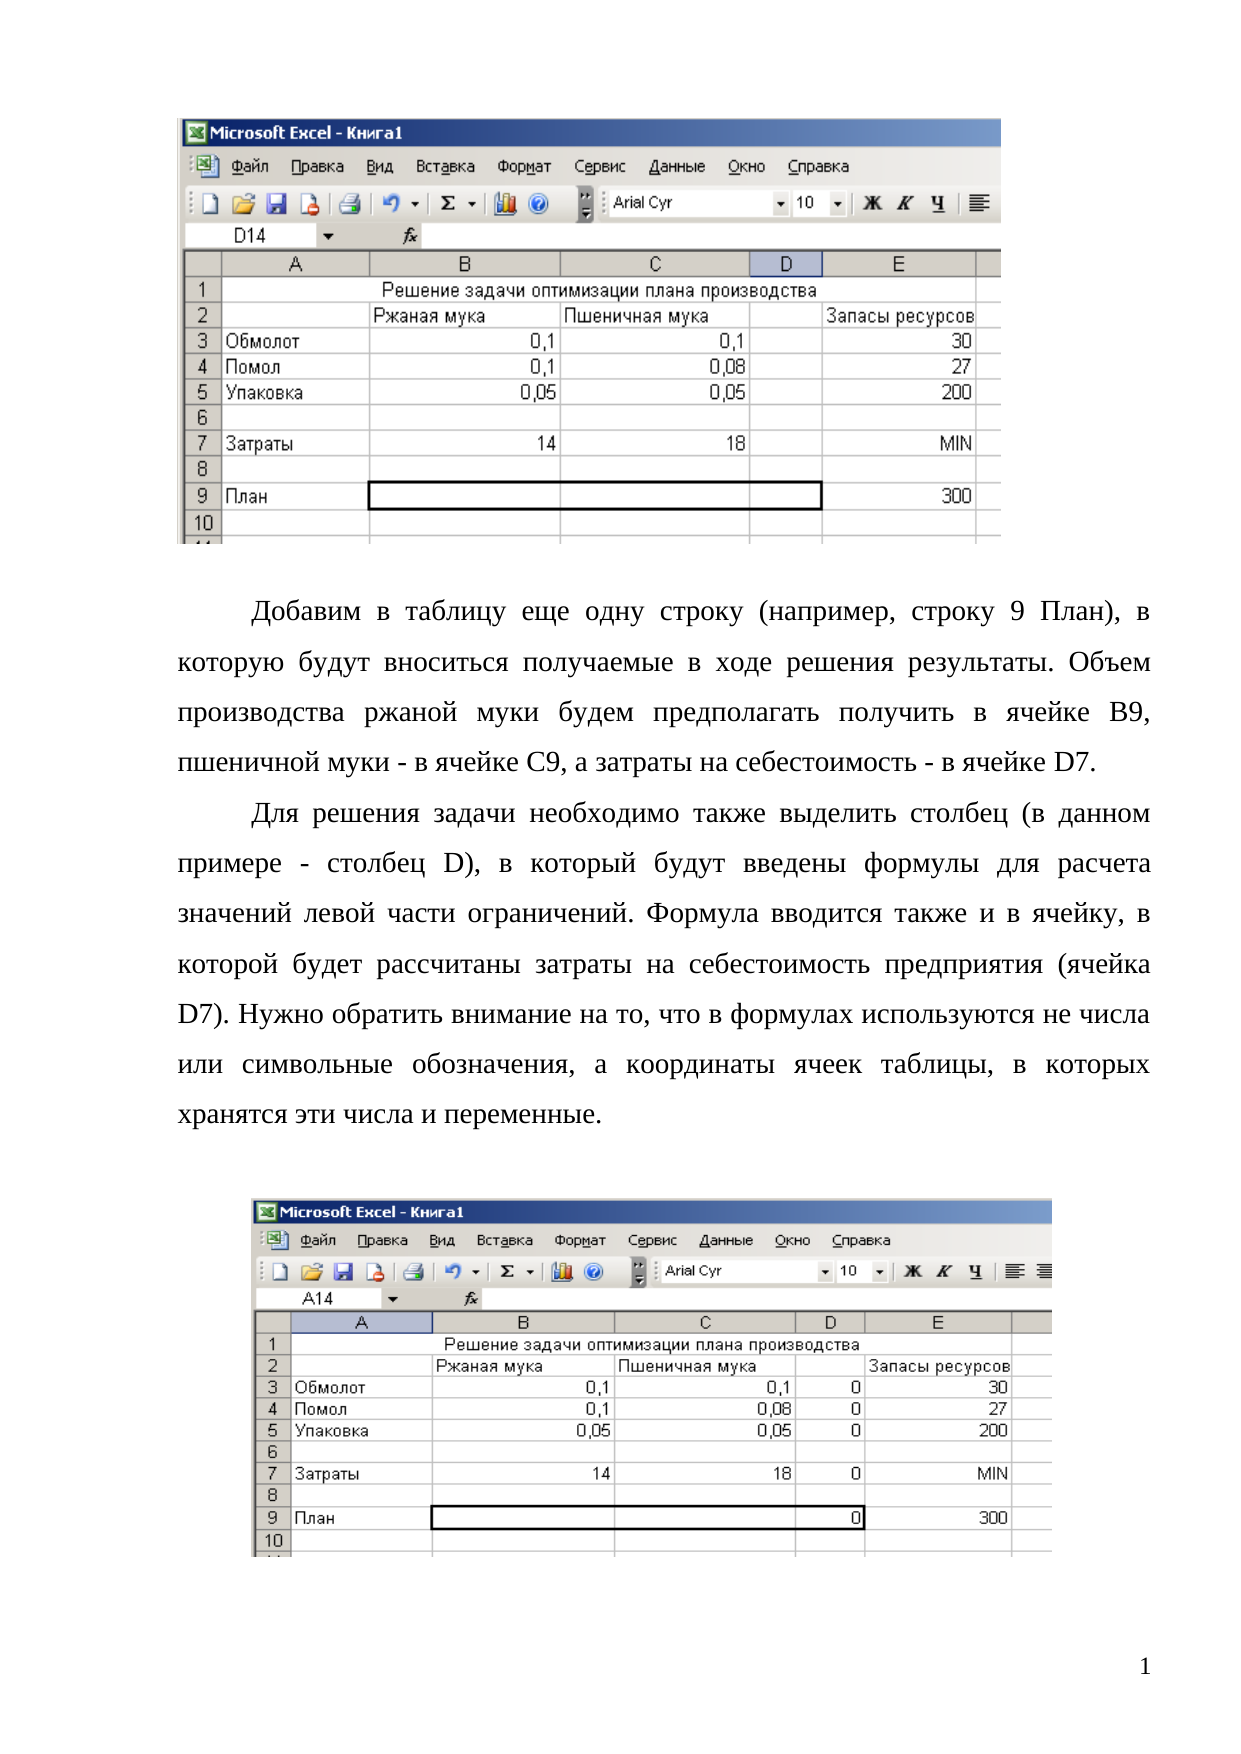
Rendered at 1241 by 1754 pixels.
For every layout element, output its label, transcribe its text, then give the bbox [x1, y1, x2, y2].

picture [251, 1197, 1052, 1557]
text Для решения задачи необходимо также выделить столбец (в данном примере - столбец D), в который будут введены формулы для расчета значений левой части ограничений. Формула вводится также и в ячейку, в которой будет рассчитаны затраты на себестоимость предприятия (ячейка D7). Нужно обратить внимание на то, что в формулах используются не числа или символьные обозначения, а координаты ячеек таблицы, в которых хранятся эти числа и переменные. [177, 795, 1152, 1130]
text Добавим в таблицу еще одну строку (например, строку 9 План), в которую будут вноситься получаемые в ходе решения результаты. Объем производства ржаной муки будем предполагать получить в ячейке В9, пшеничной муки - в ячейке С9, а затраты на себестоимость - в ячейке D7. [177, 593, 1152, 778]
picture [177, 118, 1001, 544]
